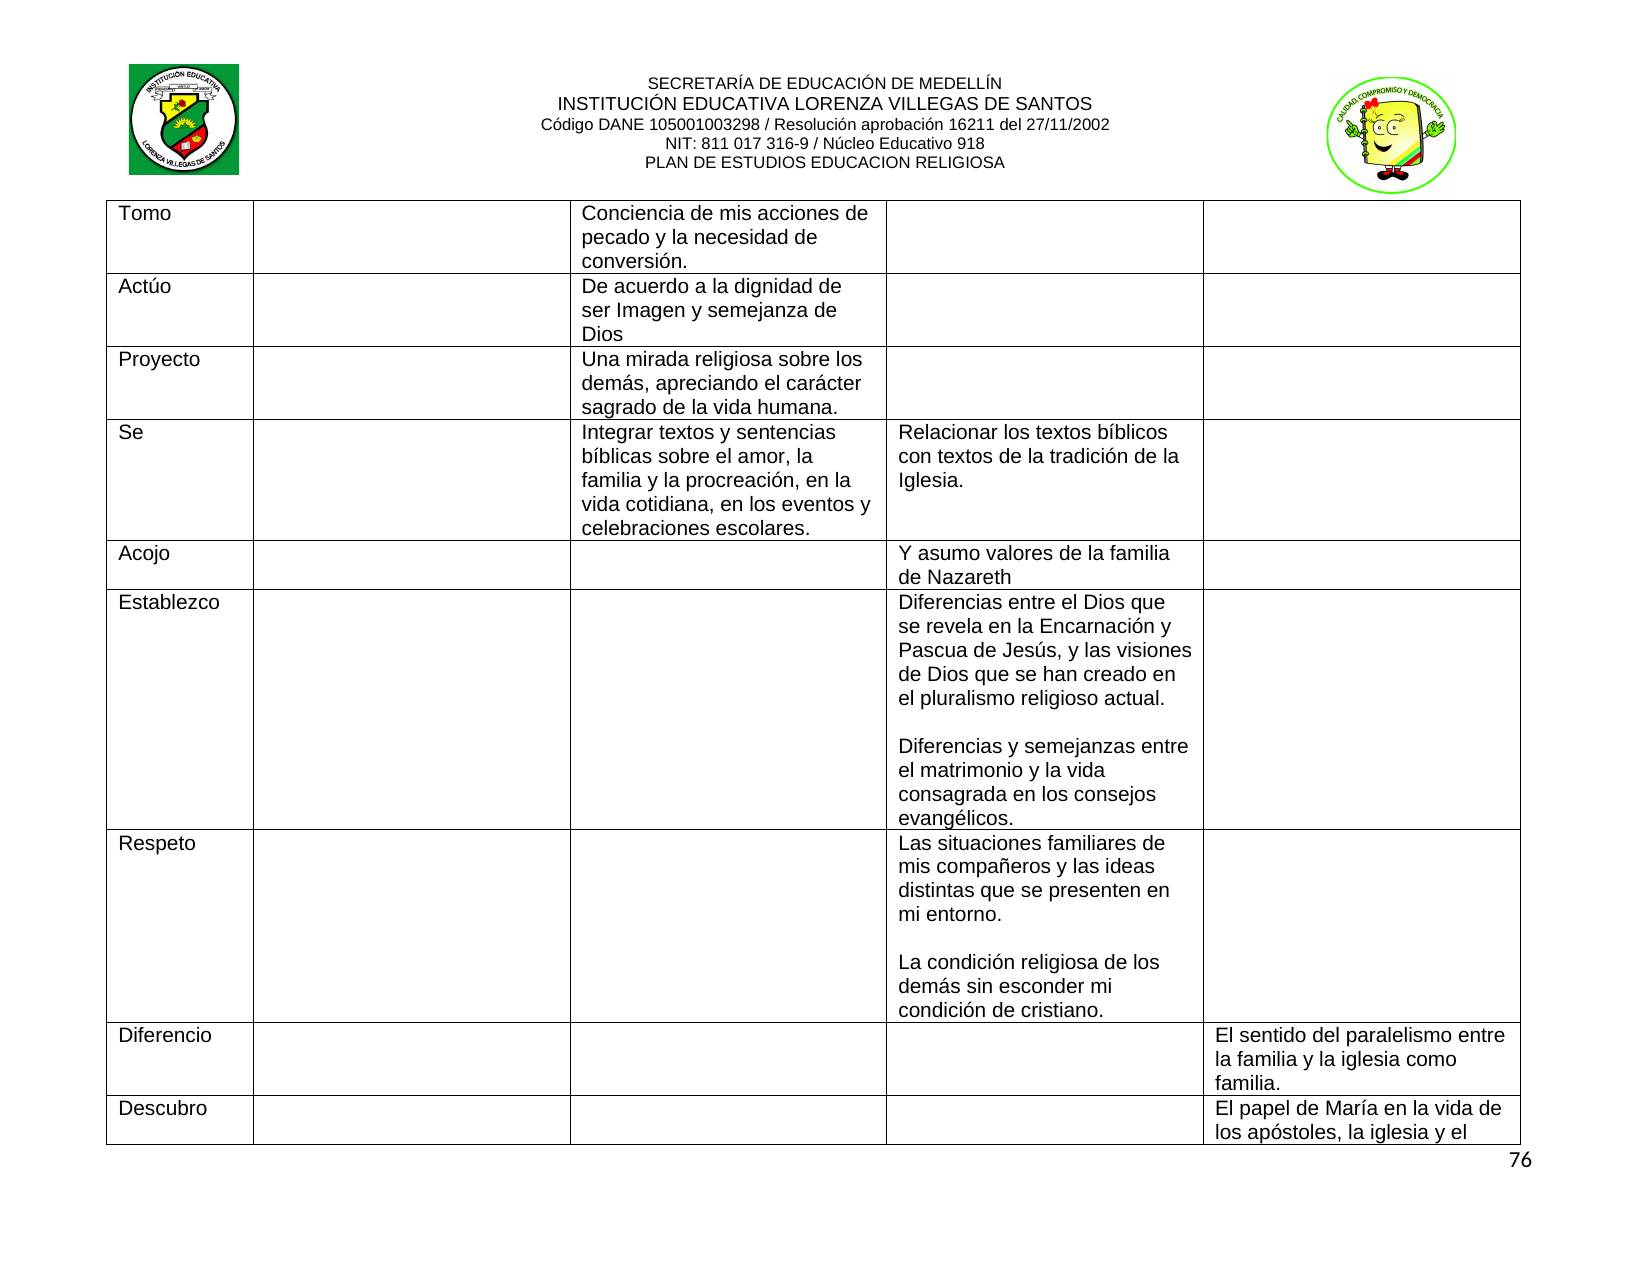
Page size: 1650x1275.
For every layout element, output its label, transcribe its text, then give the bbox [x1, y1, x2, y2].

table_cell De acuerdo a la dignidad de ser Imagen y semejanza de Dios [571, 274, 886, 346]
table_cell [254, 1096, 570, 1144]
table_cell Conciencia de mis acciones de pecado y la necesidad de conversión. [571, 201, 886, 273]
table_cell Proyecto [107, 347, 253, 419]
picture [128, 64, 240, 175]
table_cell Respeto [107, 830, 253, 1022]
table_cell [254, 830, 570, 1022]
picture [1326, 77, 1457, 194]
table_cell [1204, 347, 1520, 419]
table_cell [1204, 590, 1520, 829]
table_cell Relacionar los textos bíblicos con textos de la tradición de la Iglesia. [887, 420, 1203, 540]
table_cell [571, 830, 886, 1022]
table_cell Una mirada religiosa sobre los demás, apreciando el carácter sagrado de la vida humana. [571, 347, 886, 419]
table_cell [1204, 830, 1520, 1022]
table_cell Diferencio [107, 1023, 253, 1095]
table_cell [254, 541, 570, 589]
table_cell [254, 1023, 570, 1095]
table_cell [254, 201, 570, 273]
table_cell [887, 201, 1203, 273]
table_cell [254, 274, 570, 346]
table_cell [1204, 541, 1520, 589]
table_cell [887, 1096, 1203, 1144]
table_cell Establezco [107, 590, 253, 829]
table_cell [254, 420, 570, 540]
table_cell Y asumo valores de la familia de Nazareth [887, 541, 1203, 589]
table_cell [1204, 274, 1520, 346]
table_cell Diferencias entre el Dios que se revela en la Encarnación y Pascua de Jesús, y las visiones de Dios que se han creado en el pluralismo religioso actual. Diferencias y semejanzas entre el matrimonio y la vida consagrada en los consejos evangélicos. [887, 590, 1203, 829]
table_cell Se [107, 420, 253, 540]
table_cell [887, 347, 1203, 419]
table_cell [571, 1023, 886, 1095]
table_cell El papel de María en la vida de los apóstoles, la iglesia y el cristianismo. [1204, 1096, 1520, 1144]
table_cell [571, 541, 886, 589]
table_cell Integrar textos y sentencias bíblicas sobre el amor, la familia y la procreación, en la vida cotidiana, en los eventos y celebraciones escolares. [571, 420, 886, 540]
table_cell [571, 1096, 886, 1144]
table_cell Tomo [107, 201, 253, 273]
table_cell Descubro [107, 1096, 253, 1144]
table_cell Actúo [107, 274, 253, 346]
table_cell Acojo [107, 541, 253, 589]
table_cell [254, 347, 570, 419]
table_cell Las situaciones familiares de mis compañeros y las ideas distintas que se presenten en mi entorno. La condición religiosa de los demás sin esconder mi condición de cristiano. [887, 830, 1203, 1022]
table_cell El sentido del paralelismo entre la familia y la iglesia como familia. [1204, 1023, 1520, 1095]
table_cell [1204, 201, 1520, 273]
table_cell [254, 590, 570, 829]
table_cell [887, 1023, 1203, 1095]
table_cell [1204, 420, 1520, 540]
table_cell [571, 590, 886, 829]
table_cell [887, 274, 1203, 346]
